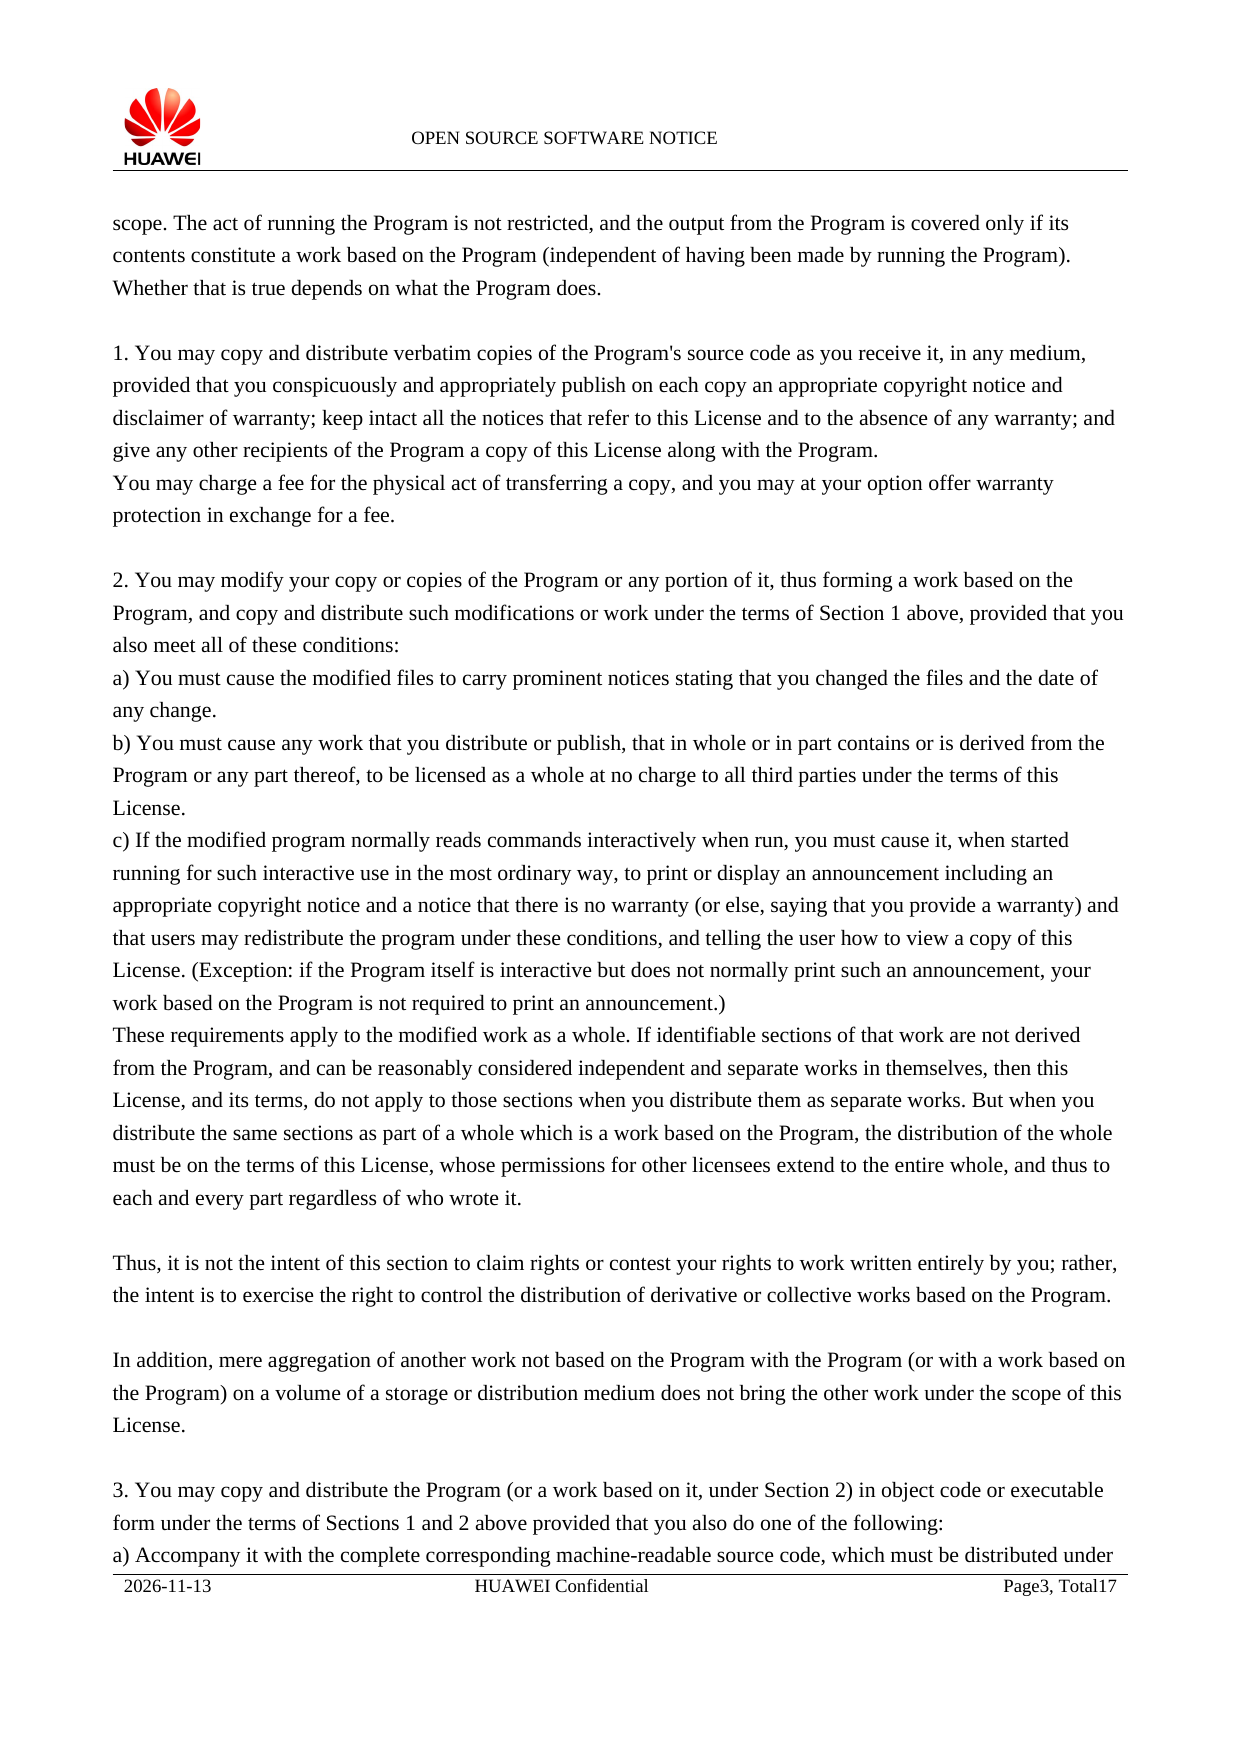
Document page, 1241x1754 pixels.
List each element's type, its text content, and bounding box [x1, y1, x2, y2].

picture [124, 88, 201, 165]
